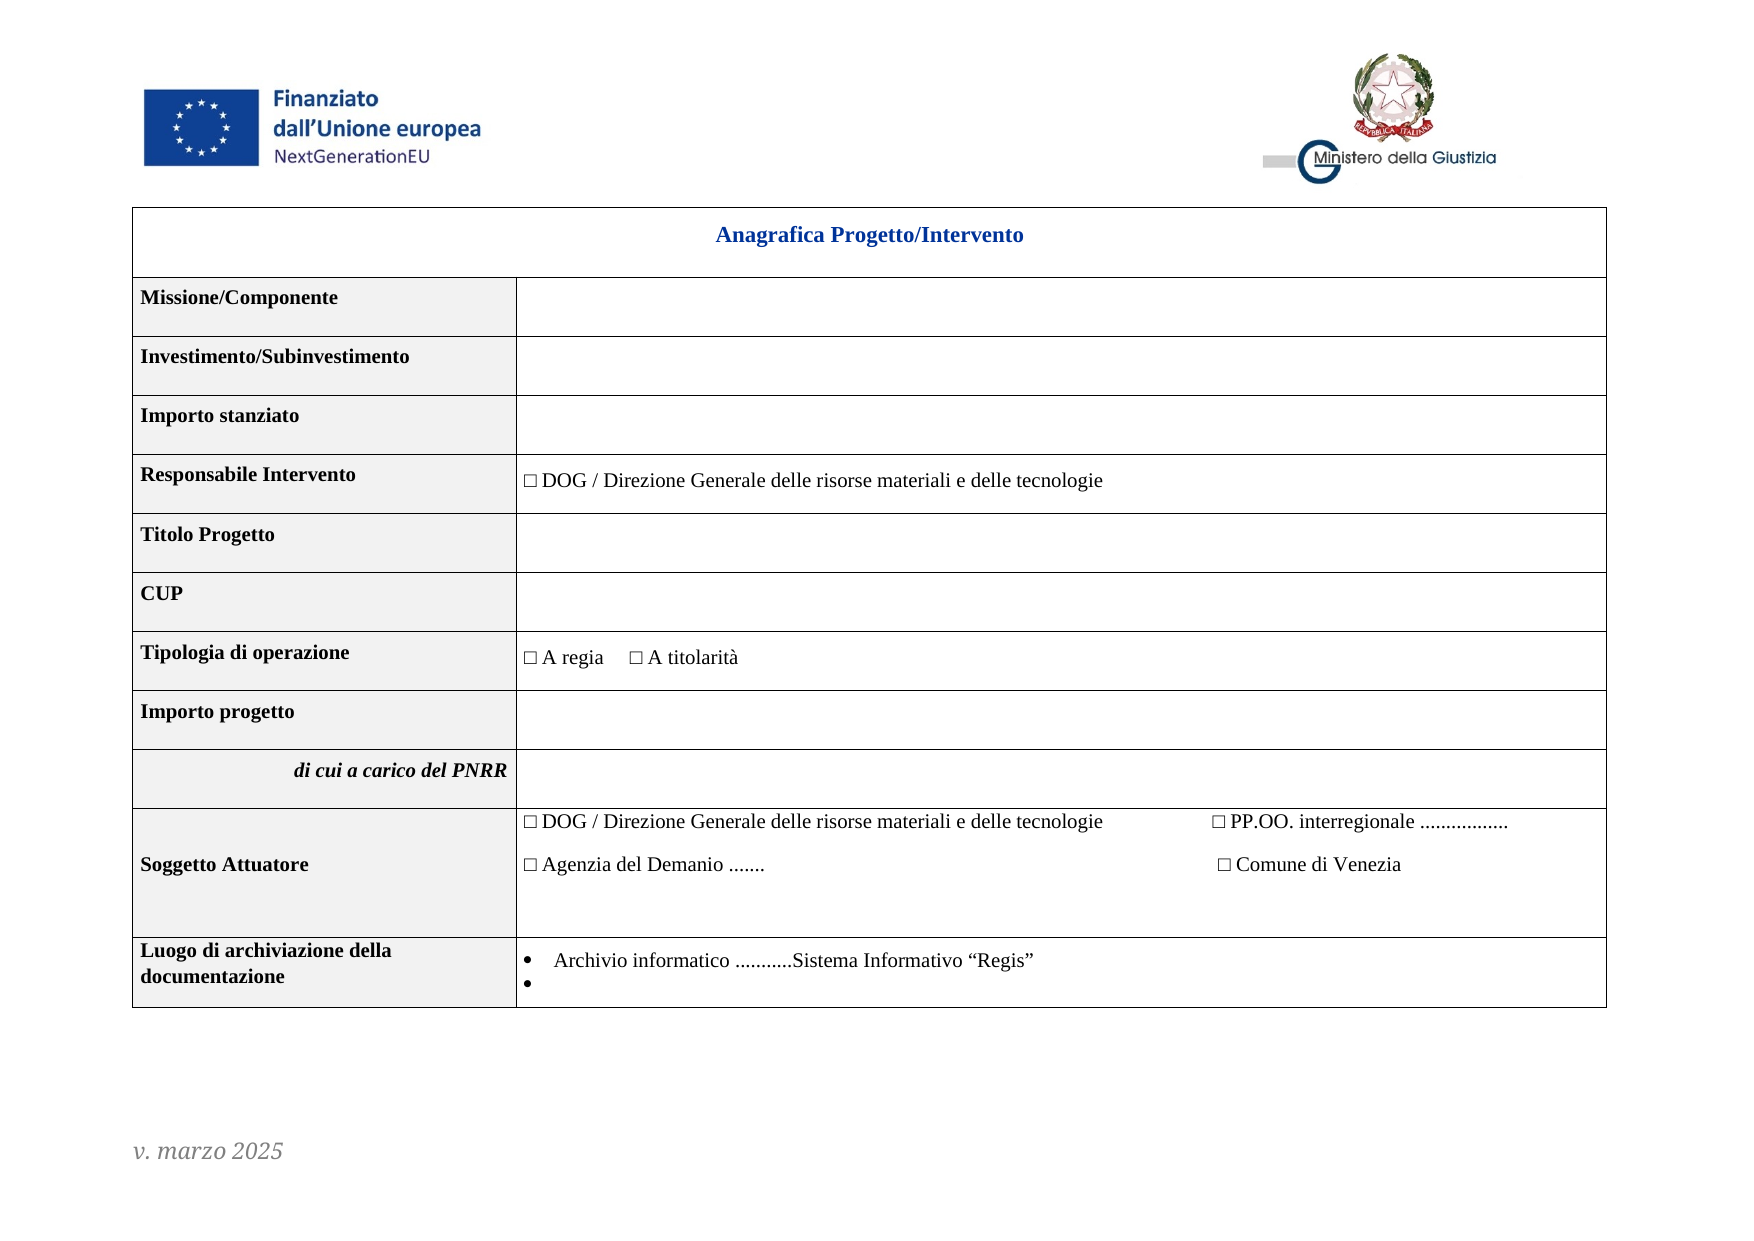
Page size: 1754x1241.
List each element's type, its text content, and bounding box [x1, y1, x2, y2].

table_cell Soggetto Attuatore [133, 809, 516, 937]
table_cell [517, 691, 1606, 749]
table_cell [517, 514, 1606, 572]
table_cell [517, 573, 1606, 631]
table_cell [517, 337, 1606, 395]
table_cell □ A regia □ A titolarità [517, 632, 1606, 690]
table_cell Archivio informatico ...........Sistema Informativo “Regis” [517, 938, 1606, 1007]
picture [132, 80, 500, 176]
table_cell □ DOG / Direzione Generale delle risorse materiali e delle tecnologie [517, 455, 1606, 513]
table_cell Importo progetto [133, 691, 516, 749]
table_header Anagrafica Progetto/Intervento [133, 208, 1606, 277]
table_cell [517, 396, 1606, 454]
table_cell Missione/Componente [133, 278, 516, 336]
table_cell Investimento/Subinvestimento [133, 337, 516, 395]
table_cell Responsabile Intervento [133, 455, 516, 513]
table_cell Importo stanziato [133, 396, 516, 454]
table_cell Luogo di archiviazione della documentazione [133, 938, 516, 1007]
table_cell di cui a carico del PNRR [133, 750, 516, 808]
table_cell CUP [133, 573, 516, 631]
table_cell Tipologia di operazione [133, 632, 516, 690]
table_cell [517, 278, 1606, 336]
picture [1200, 41, 1605, 207]
table_cell [517, 750, 1606, 808]
table_cell □ DOG / Direzione Generale delle risorse materiali e delle tecnologie □ PP.OO. interregionale ................. □ Agenzia del Demanio ....... □ Comune di Venezia [517, 809, 1606, 937]
table_cell Titolo Progetto [133, 514, 516, 572]
